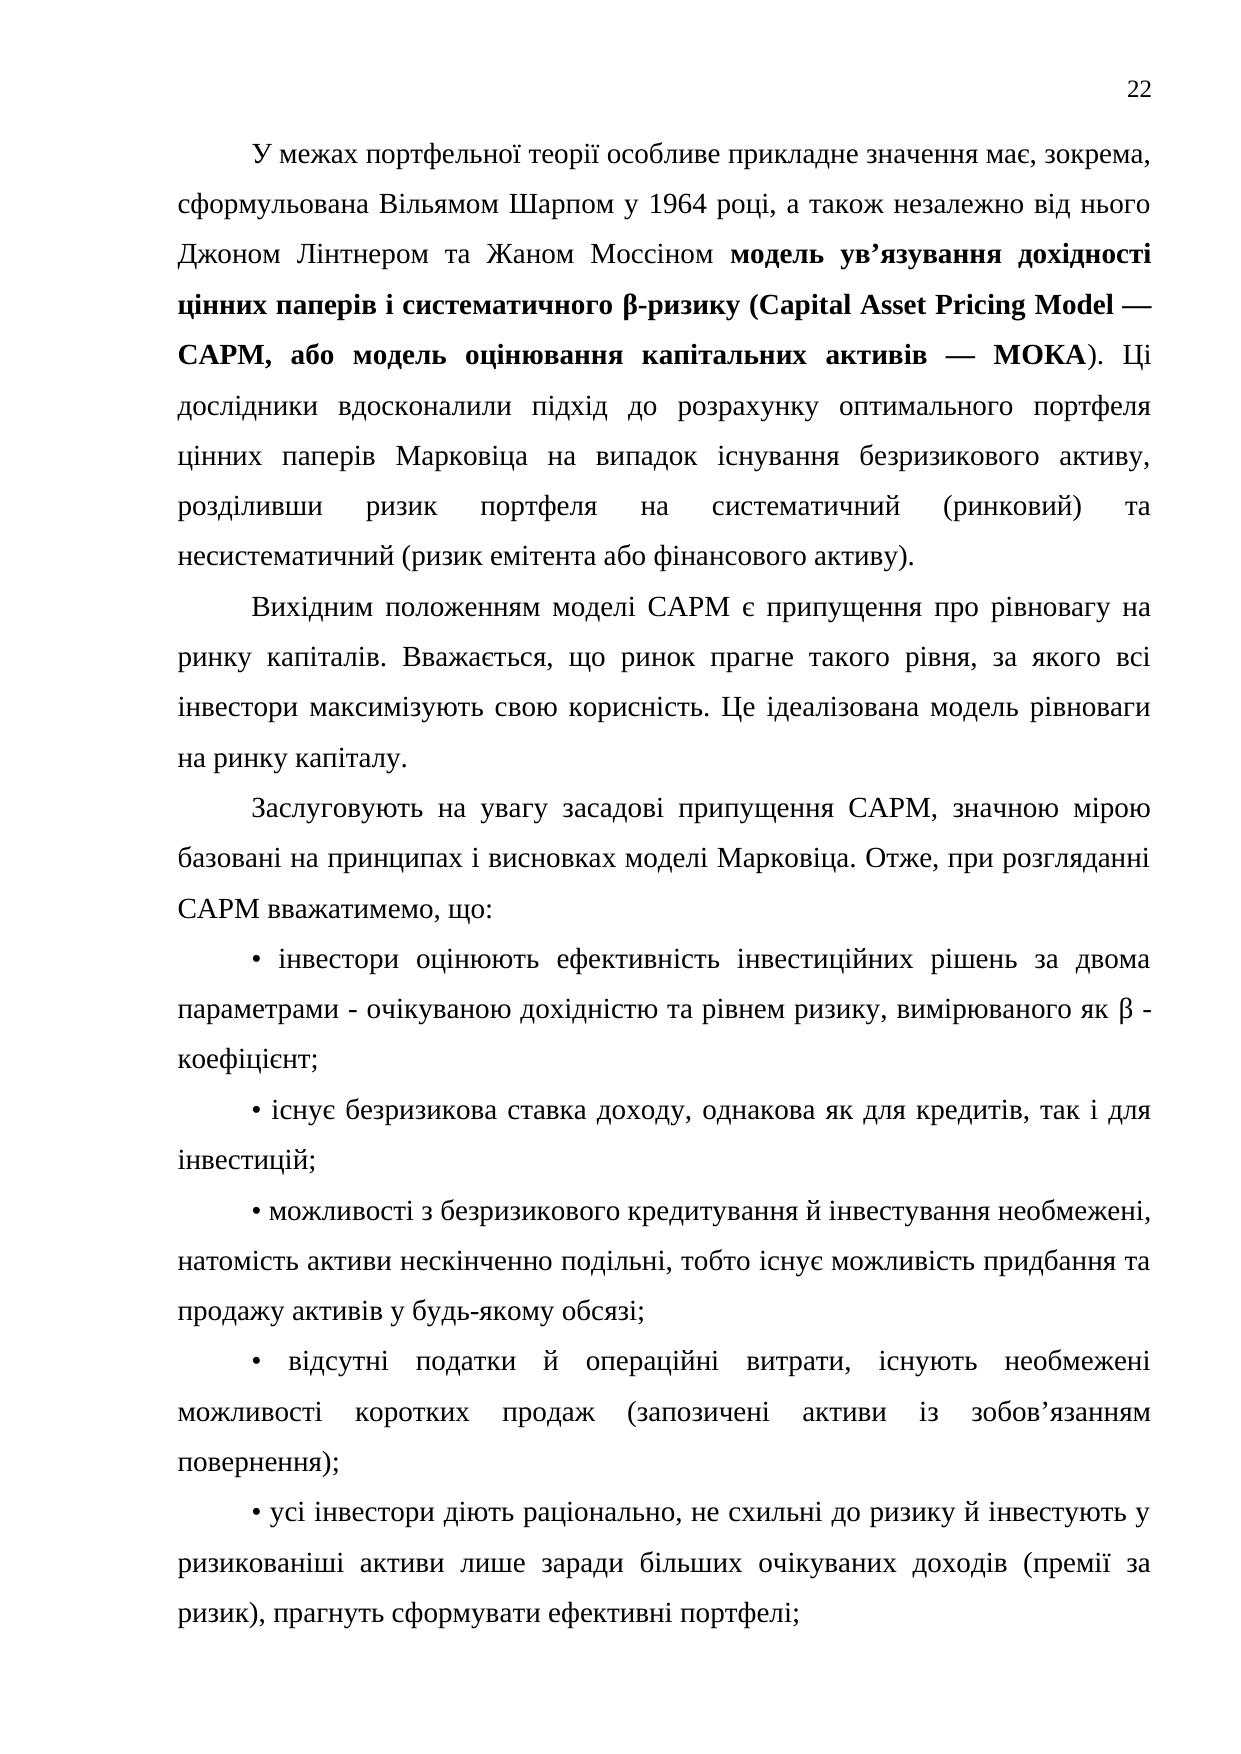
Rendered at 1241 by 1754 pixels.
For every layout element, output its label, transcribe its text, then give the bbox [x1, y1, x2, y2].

text Заслуговують на увагу засадові припущення САРМ, значною мірою базовані на принципах і висновках моделі Марковіца. Отже, при розгляданні САРМ вважатимемо, що: [177, 790, 1152, 924]
text • існує безризикова ставка доходу, однакова як для кредитів, так і для інвестицій; [177, 1092, 1152, 1176]
text У межах портфельної теорії особливе прикладне значення має, зокрема, сформульована Вільямом Шарпом у 1964 році, а також незалежно від нього Джоном Лінтнером та Жаном Моссіном модель ув’язування дохідності цінних паперів і систематичного β-ризику (Сapitаl Asset Pricing Model — CАРМ, або модель оцінювання капітальних активів — МОКА). Ці дослідники вдосконалили підхід до розрахунку оптимального портфеля цінних паперів Марковіца на випадок існування безризикового активу, розділивши ризик портфеля на систематичний (ринковий) та несистематичний (ризик емітента або фінансового активу). [177, 136, 1152, 572]
text • усі інвестори діють раціонально, не схильні до ризику й інвестують у ризикованіші активи лише заради більших очікуваних доходів (премії за ризик), прагнуть сформувати ефективні портфелі; [177, 1494, 1152, 1629]
text • можливості з безризикового кредитування й інвестування необмежені, натомість активи нескінченно подільні, тобто існує можливість придбання та продажу активів у будь-якому обсязі; [177, 1193, 1152, 1327]
text • інвестори оцінюють ефективність інвестиційних рішень за двома параметрами - очікуваною дохідністю та рівнем ризику, вимірюваного як β -коефіцієнт; [177, 941, 1152, 1075]
text Вихідним положенням моделі САРМ є припущення про рівновагу на ринку капіталів. Вважається, що ринок прагне такого рівня, за якого всі інвестори максимізують свою корисність. Це ідеалізована модель рівноваги на ринку капіталу. [177, 589, 1152, 773]
text • відсутні податки й операційні витрати, існують необмежені можливості коротких продаж (запозичені активи із зобов’язанням повернення); [177, 1343, 1152, 1478]
